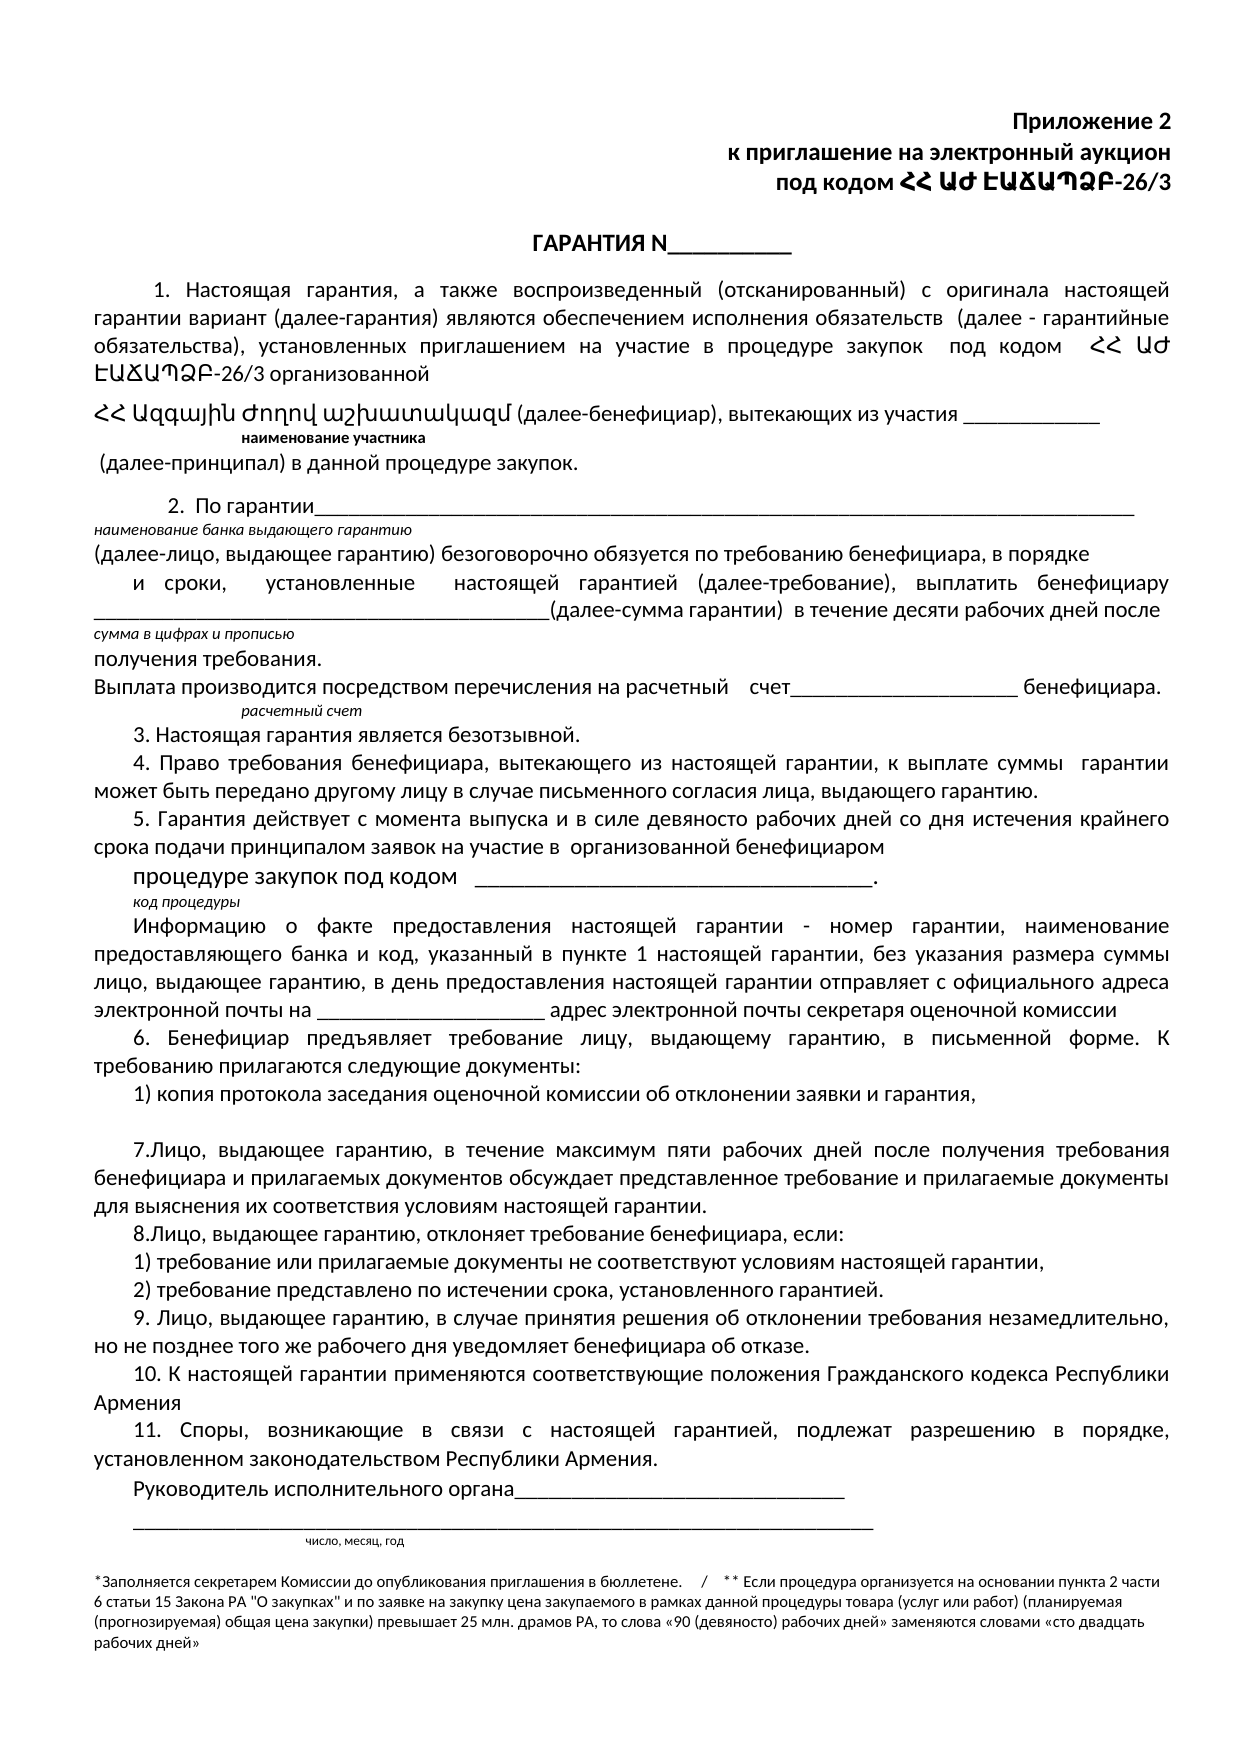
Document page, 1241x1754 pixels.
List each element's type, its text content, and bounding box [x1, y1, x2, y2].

text 10. К настоящей гарантии применяются соответствующие положения Гражданского кодекса Республики Армения [94, 1359, 1171, 1416]
text 6. Бенефициар предъявляет требование лицу, выдающему гарантию, в письменной форме. К требованию прилагаются следующие документы: [94, 1023, 1171, 1079]
text Приложение 2 [94, 106, 1171, 136]
text код процедуры [94, 891, 1171, 911]
text ГАРАНТИЯ N__________ [94, 228, 1171, 258]
text (далее-принципал) в данной процедуре закупок. [94, 448, 1171, 476]
text 2. По гарантии________________________________________________________________________ [94, 491, 1171, 519]
text получения требования. [94, 644, 1171, 672]
text 7.Лицо, выдающее гарантию, в течение максимум пяти рабочих дней после получения требования бенефициара и прилагаемых документов обсуждает представленное требование и прилагаемые документы для выяснения их соответствия условиям настоящей гарантии. [94, 1135, 1171, 1219]
text к приглашение на электронный аукцион [94, 136, 1171, 167]
text 1) копия протокола заседания оценочной комиссии об отклонении заявки и гарантия, [94, 1079, 1171, 1107]
text Руководитель исполнительного органа_____________________________ [94, 1474, 1171, 1502]
text ՀՀ Ազգային Ժողով աշխատակազմ (далее-бенефициар), вытекающих из участия ____________ [94, 399, 1171, 428]
text под кодом ՀՀ ԱԺ ԷԱՃԱՊՁԲ-26/3 [94, 167, 1171, 197]
text 1) требование или прилагаемые документы не соответствуют условиям настоящей гарантии, [94, 1247, 1171, 1276]
text 11. Споры, возникающие в связи с настоящей гарантией, подлежат разрешению в порядке, установленном законодательством Республики Армения. [94, 1416, 1171, 1472]
text 9. Лицо, выдающее гарантию, в случае принятия решения об отклонении требования незамедлительно, но не позднее того же рабочего дня уведомляет бенефициара об отказе. [94, 1303, 1171, 1359]
text 2) требование представлено по истечении срока, установленного гарантией. [94, 1276, 1171, 1303]
text 8.Лицо, выдающее гарантию, отклоняет требование бенефициара, если: [94, 1219, 1171, 1247]
text число, месяц, год [94, 1533, 1171, 1561]
text 5. Гарантия действует с момента выпуска и в силе девяносто рабочих дней со дня истечения крайнего срока подачи принципалом заявок на участие в организованной бенефициаром [94, 804, 1171, 860]
text и сроки, установленные настоящей гарантией (далее-требование), выплатить бенефициару ________________________________________(далее-сумма гарантии) в течение десяти рабочих дней после [94, 568, 1171, 624]
text наименование участника [94, 428, 1171, 448]
text наименование банка выдающего гарантию [94, 519, 1171, 539]
text *Заполняется секретарем Комиссии до опубликования приглашения в бюллетене. / ** Eсли процедура организуется на основании пункта 2 части 6 статьи 15 Закона РА "О закупках" и по заявке на закупку цена закупаемого в рамках данной процедуры товара (услуг или работ) (планируемая (прогнозируемая) общая цена закупки) превышает 25 млн. драмов РА, то слова «90 (девяносто) рабочих дней» заменяются словами «сто двадцать рабочих дней» [94, 1571, 1171, 1652]
text _________________________________________________________________ [94, 1505, 1171, 1533]
text Информацию о факте предоставления настоящей гарантии - номер гарантии, наименование предоставляющего банка и код, указанный в пункте 1 настоящей гарантии, без указания размера суммы лицо, выдающее гарантию, в день предоставления настоящей гарантии отправляет с официального адреса электронной почты на ____________________ адрес электронной почты секретаря оценочной комиссии [94, 911, 1171, 1023]
text Выплата производится посредством перечисления на расчетный счет____________________ бенефициара. [94, 672, 1171, 700]
text расчетный счет [94, 700, 1171, 720]
text (далее-лицо, выдающее гарантию) безоговорочно обязуется по требованию бенефициара, в порядке [94, 539, 1171, 568]
text сумма в цифрах и прописью [94, 624, 1171, 644]
text процедуре закупок под кодом ________________________________. [94, 860, 1171, 891]
text 4. Право требования бенефициара, вытекающего из настоящей гарантии, к выплате суммы гарантии может быть передано другому лицу в случае письменного согласия лица, выдающего гарантию. [94, 748, 1171, 804]
text 1. Настоящая гарантия, а также воспроизведенный (отсканированный) с оригинала настоящей гарантии вариант (далее-гарантия) являются обеспечением исполнения обязательств (далее - гарантийные обязательства), установленных приглашением на участие в процедуре закупок под кодом ՀՀ ԱԺ ԷԱՃԱՊՁԲ-26/3 организованной [94, 275, 1171, 387]
text 3. Настоящая гарантия является безотзывной. [94, 720, 1171, 748]
